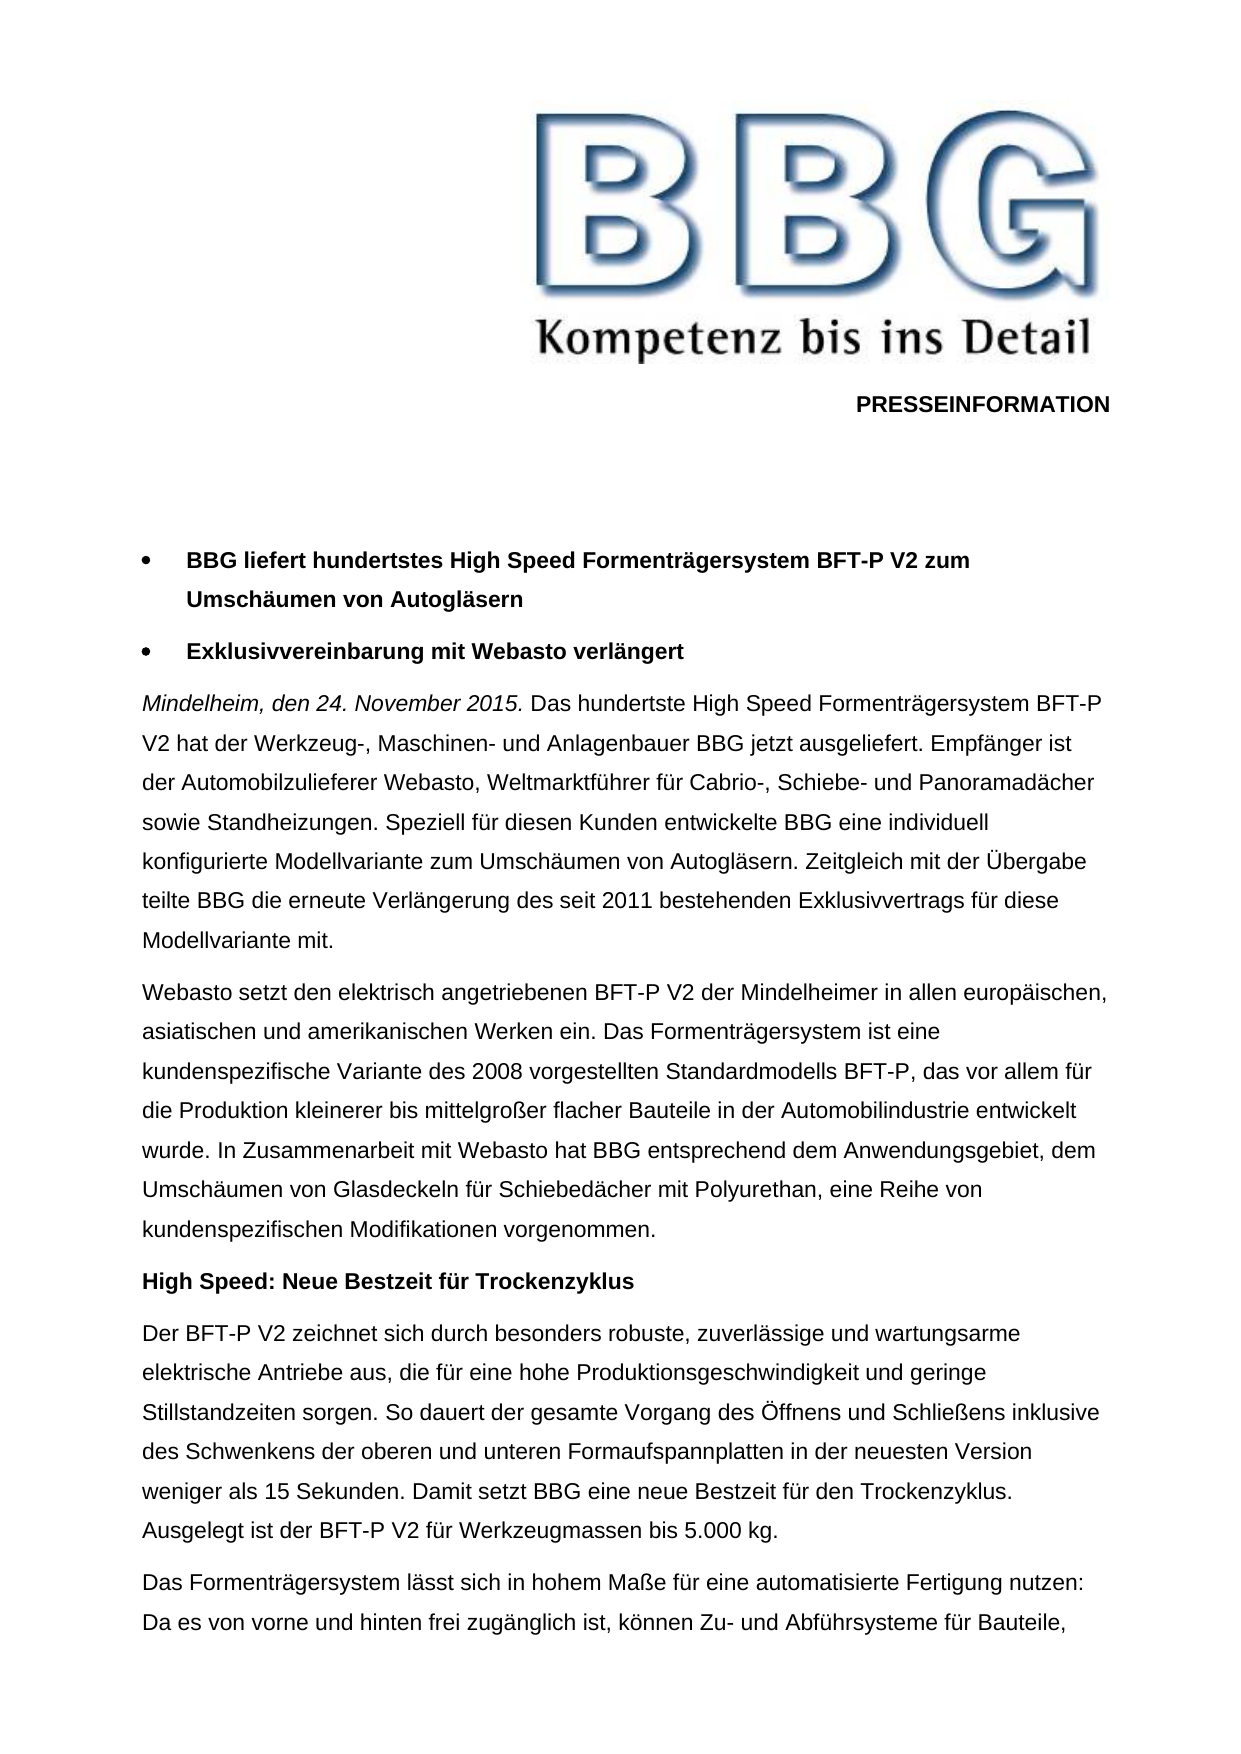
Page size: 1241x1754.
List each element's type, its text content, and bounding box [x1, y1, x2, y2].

picture [518, 100, 1111, 364]
list Exklusivvereinbarung mit Webasto verlängert [142, 638, 1110, 664]
text Webasto setzt den elektrisch angetriebenen BFT-P V2 der Mindelheimer in allen europäischen, asiatischen und amerikanischen Werken ein. Das Formenträgersystem ist eine kundenspezifische Variante des 2008 vorgestellten Standardmodells BFT-P, das vor allem für die Produktion kleinerer bis mittelgroßer flacher Bauteile in der Automobilindustrie entwickelt wurde. In Zusammenarbeit mit Webasto hat BBG entsprechend dem Anwendungsgebiet, dem Umschäumen von Glasdeckeln für Schiebedächer mit Polyurethan, eine Reihe von kundenspezifischen Modifikationen vorgenommen. [142, 979, 1110, 1242]
text Der BFT-P V2 zeichnet sich durch besonders robuste, zuverlässige und wartungsarme elektrische Antriebe aus, die für eine hohe Produktionsgeschwindigkeit und geringe Stillstandzeiten sorgen. So dauert der gesamte Vorgang des Öffnens und Schließens inklusive des Schwenkens der oberen und unteren Formaufspannplatten in der neuesten Version weniger als 15 Sekunden. Damit setzt BBG eine neue Bestzeit für den Trockenzyklus. Ausgelegt ist der BFT-P V2 für Werkzeugmassen bis 5.000 kg. [142, 1320, 1110, 1543]
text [142, 1569, 1110, 1635]
text High Speed: Neue Bestzeit für Trockenzyklus [142, 1268, 1110, 1294]
list BBG liefert hundertstes High Speed Formenträgersystem BFT-P V2 zum Umschäumen von Autogläsern [142, 547, 1110, 612]
text Presseinformation [142, 391, 1110, 417]
text Mindelheim, den 24. November 2015. Das hundertste High Speed Formenträgersystem BFT-P V2 hat der Werkzeug-, Maschinen- und Anlagenbauer BBG jetzt ausgeliefert. Empfänger ist der Automobilzulieferer Webasto, Weltmarktführer für Cabrio-, Schiebe- und Panoramadächer sowie Standheizungen. Speziell für diesen Kunden entwickelte BBG eine individuell konfigurierte Modellvariante zum Umschäumen von Autogläsern. Zeitgleich mit der Übergabe teilte BBG die erneute Verlängerung des seit 2011 bestehenden Exklusivvertrags für diese Modellvariante mit. [142, 690, 1110, 953]
